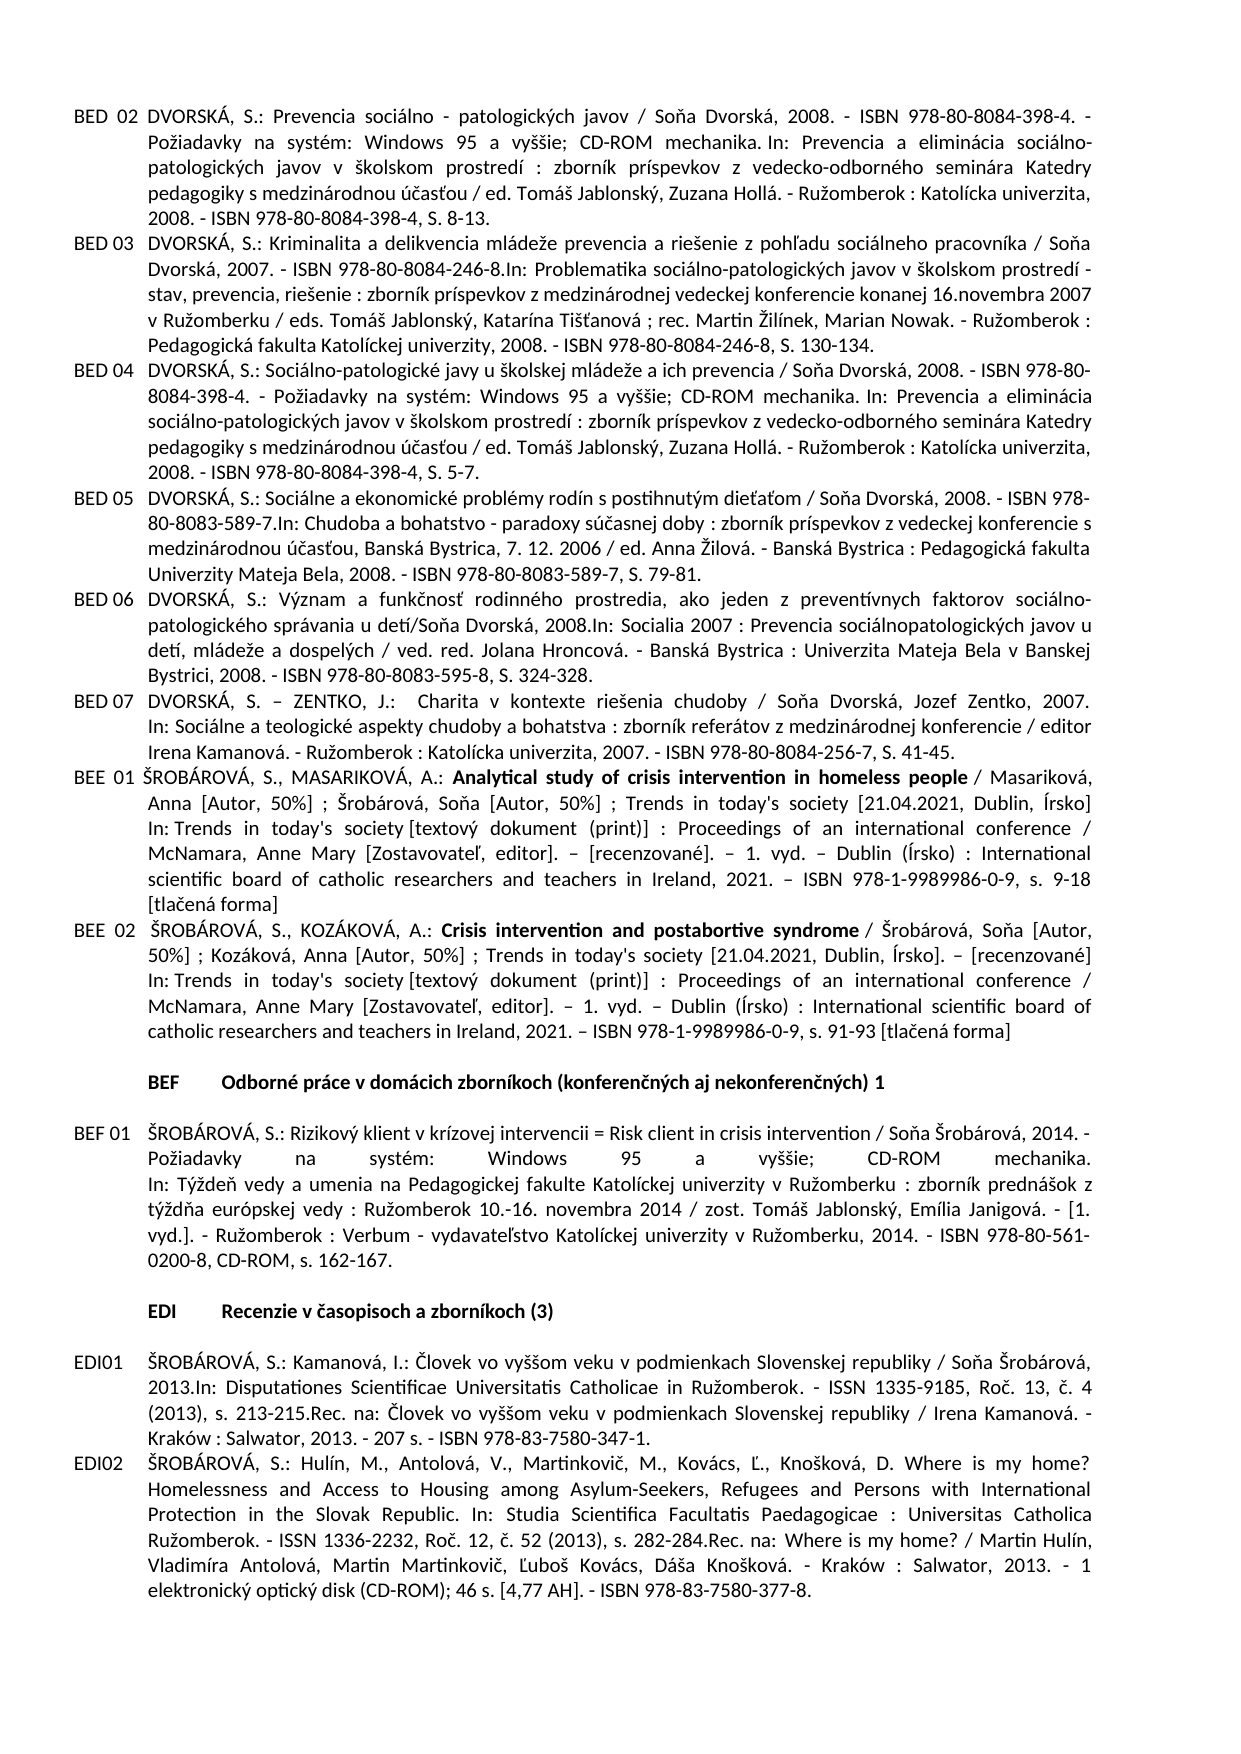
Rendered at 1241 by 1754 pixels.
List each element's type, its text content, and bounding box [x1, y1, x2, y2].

text BED 04 DVORSKÁ, S.: Sociálno-patologické javy u školskej mládeže a ich prevencia / Soňa Dvorská, 2008. - ISBN 978-80-8084-398-4. - Požiadavky na systém: Windows 95 a vyššie; CD-ROM mechanika. In: Prevencia a eliminácia sociálno-patologických javov v školskom prostredí : zborník príspevkov z vedecko-odborného seminára Katedry pedagogiky s medzinárodnou účasťou / ed. Tomáš Jablonský, Zuzana Hollá. - Ružomberok : Katolícka univerzita, 2008. - ISBN 978-80-8084-398-4, S. 5-7. [74, 358, 1093, 485]
text BEF 01 ŠROBÁROVÁ, S.: Rizikový klient v krízovej intervencii = Risk client in crisis intervention / Soňa Šrobárová, 2014. - Požiadavky na systém: Windows 95 a vyššie; CD-ROM mechanika. In: Týždeň vedy a umenia na Pedagogickej fakulte Katolíckej univerzity v Ružomberku : zborník prednášok z týždňa európskej vedy : Ružomberok 10.-16. novembra 2014 / zost. Tomáš Jablonský, Emília Janigová. - [1. vyd.]. - Ružomberok : Verbum - vydavateľstvo Katolíckej univerzity v Ružomberku, 2014. - ISBN 978-80-561-0200-8, CD-ROM, s. 162-167. [74, 1120, 1093, 1273]
text BED 07 DVORSKÁ, S. – ZENTKO, J.: Charita v kontexte riešenia chudoby / Soňa Dvorská, Jozef Zentko, 2007. In: Sociálne a teologické aspekty chudoby a bohatstva : zborník referátov z medzinárodnej konferencie / editor Irena Kamanová. - Ružomberok : Katolícka univerzita, 2007. - ISBN 978-80-8084-256-7, S. 41-45. [74, 688, 1093, 764]
text EDI02 ŠROBÁROVÁ, S.: Hulín, M., Antolová, V., Martinkovič, M., Kovács, Ľ., Knošková, D. Where is my home? Homelessness and Access to Housing among Asylum-Seekers, Refugees and Persons with International Protection in the Slovak Republic. In: Studia Scientifica Facultatis Paedagogicae : Universitas Catholica Ružomberok. - ISSN 1336-2232, Roč. 12, č. 52 (2013), s. 282-284.Rec. na: Where is my home? / Martin Hulín, Vladimíra Antolová, Martin Martinkovič, Ľuboš Kovács, Dáša Knošková. - Kraków : Salwator, 2013. - 1 elektronický optický disk (CD-ROM); 46 s. [4,77 AH]. - ISBN 978-83-7580-377-8. [74, 1451, 1093, 1603]
text BEE 02 ŠROBÁROVÁ, S., KOZÁKOVÁ, A.: Crisis intervention and postabortive syndrome / Šrobárová, Soňa [Autor, 50%] ; Kozáková, Anna [Autor, 50%] ; Trends in today's society [21.04.2021, Dublin, Írsko]. – [recenzované] In: Trends in today's society [textový dokument (print)] : Proceedings of an international conference / McNamara, Anne Mary [Zostavovateľ, editor]. – 1. vyd. – Dublin (Írsko) : International scientific board of catholic researchers and teachers in Ireland, 2021. – ISBN 978-1-9989986-0-9, s. 91-93 [tlačená forma] [74, 917, 1093, 1044]
subtitle BEF Odborné práce v domácich zborníkoch (konferenčných aj nekonferenčných) 1 [148, 1069, 1093, 1095]
subtitle EDI Recenzie v časopisoch a zborníkoch (3) [148, 1298, 1093, 1323]
text BED 06 DVORSKÁ, S.: Význam a funkčnosť rodinného prostredia, ako jeden z preventívnych faktorov sociálno-patologického správania u detí/Soňa Dvorská, 2008.In: Socialia 2007 : Prevencia sociálnopatologických javov u detí, mládeže a dospelých / ved. red. Jolana Hroncová. - Banská Bystrica : Univerzita Mateja Bela v Banskej Bystrici, 2008. - ISBN 978-80-8083-595-8, S. 324-328. [74, 586, 1093, 688]
text BED 02 DVORSKÁ, S.: Prevencia sociálno - patologických javov / Soňa Dvorská, 2008. - ISBN 978-80-8084-398-4. - Požiadavky na systém: Windows 95 a vyššie; CD-ROM mechanika. In: Prevencia a eliminácia sociálno-patologických javov v školskom prostredí : zborník príspevkov z vedecko-odborného seminára Katedry pedagogiky s medzinárodnou účasťou / ed. Tomáš Jablonský, Zuzana Hollá. - Ružomberok : Katolícka univerzita, 2008. - ISBN 978-80-8084-398-4, S. 8-13. [74, 103, 1093, 231]
text BEE 01 ŠROBÁROVÁ, S., MASARIKOVÁ, A.: Analytical study of crisis intervention in homeless people / Masariková, Anna [Autor, 50%] ; Šrobárová, Soňa [Autor, 50%] ; Trends in today's society [21.04.2021, Dublin, Írsko] In: Trends in today's society [textový dokument (print)] : Proceedings of an international conference / McNamara, Anne Mary [Zostavovateľ, editor]. – [recenzované]. – 1. vyd. – Dublin (Írsko) : International scientific board of catholic researchers and teachers in Ireland, 2021. – ISBN 978-1-9989986-0-9, s. 9-18 [tlačená forma] [74, 764, 1093, 917]
text BED 03 DVORSKÁ, S.: Kriminalita a delikvencia mládeže prevencia a riešenie z pohľadu sociálneho pracovníka / Soňa Dvorská, 2007. - ISBN 978-80-8084-246-8.In: Problematika sociálno-patologických javov v školskom prostredí - stav, prevencia, riešenie : zborník príspevkov z medzinárodnej vedeckej konferencie konanej 16.novembra 2007 v Ružomberku / eds. Tomáš Jablonský, Katarína Tišťanová ; rec. Martin Žilínek, Marian Nowak. - Ružomberok : Pedagogická fakulta Katolíckej univerzity, 2008. - ISBN 978-80-8084-246-8, S. 130-134. [74, 231, 1093, 358]
text BED 05 DVORSKÁ, S.: Sociálne a ekonomické problémy rodín s postihnutým dieťaťom / Soňa Dvorská, 2008. - ISBN 978-80-8083-589-7.In: Chudoba a bohatstvo - paradoxy súčasnej doby : zborník príspevkov z vedeckej konferencie s medzinárodnou účasťou, Banská Bystrica, 7. 12. 2006 / ed. Anna Žilová. - Banská Bystrica : Pedagogická fakulta Univerzity Mateja Bela, 2008. - ISBN 978-80-8083-589-7, S. 79-81. [74, 485, 1093, 586]
text EDI01 ŠROBÁROVÁ, S.: Kamanová, I.: Človek vo vyššom veku v podmienkach Slovenskej republiky / Soňa Šrobárová, 2013.In: Disputationes Scientificae Universitatis Catholicae in Ružomberok. - ISSN 1335-9185, Roč. 13, č. 4 (2013), s. 213-215.Rec. na: Človek vo vyššom veku v podmienkach Slovenskej republiky / Irena Kamanová. - Kraków : Salwator, 2013. - 207 s. - ISBN 978-83-7580-347-1. [74, 1349, 1093, 1451]
